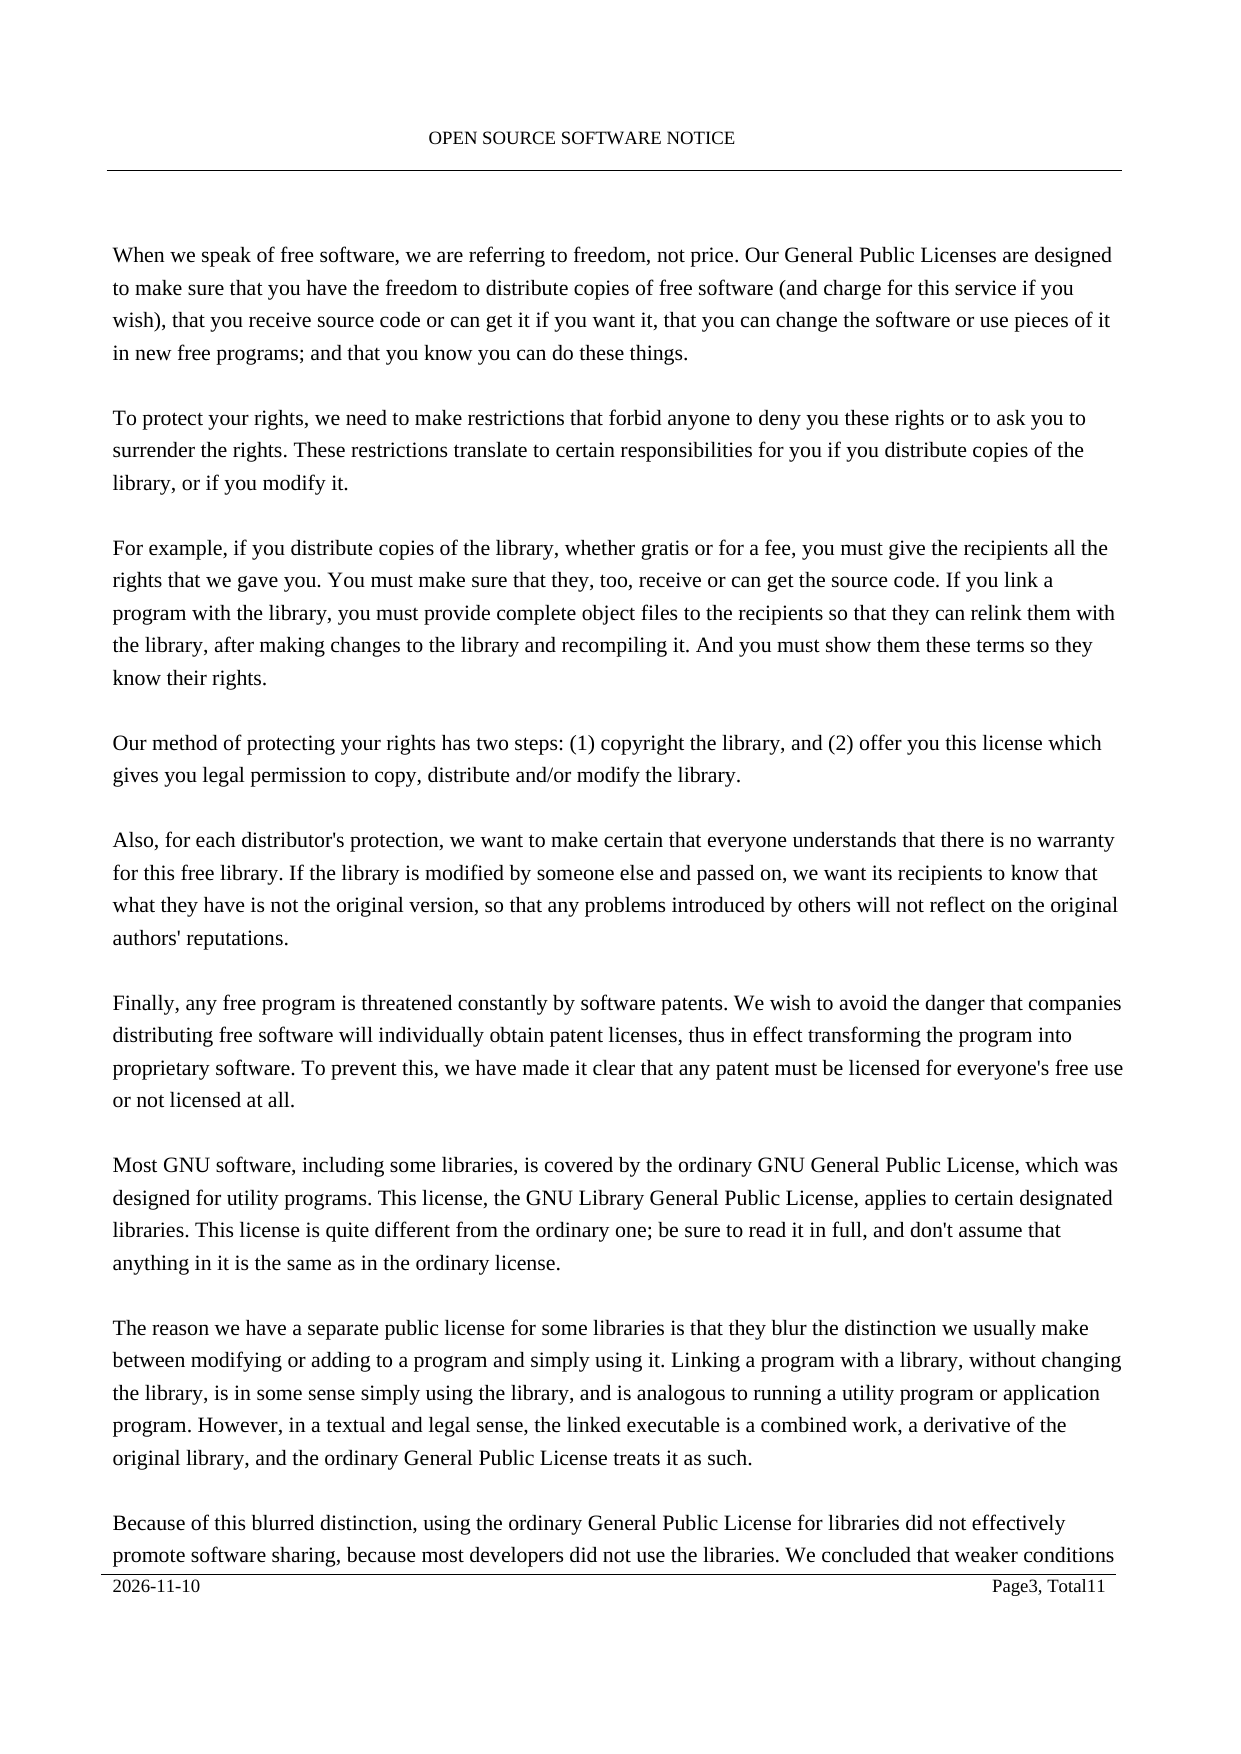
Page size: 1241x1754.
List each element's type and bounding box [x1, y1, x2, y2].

text [112, 206, 1128, 1571]
